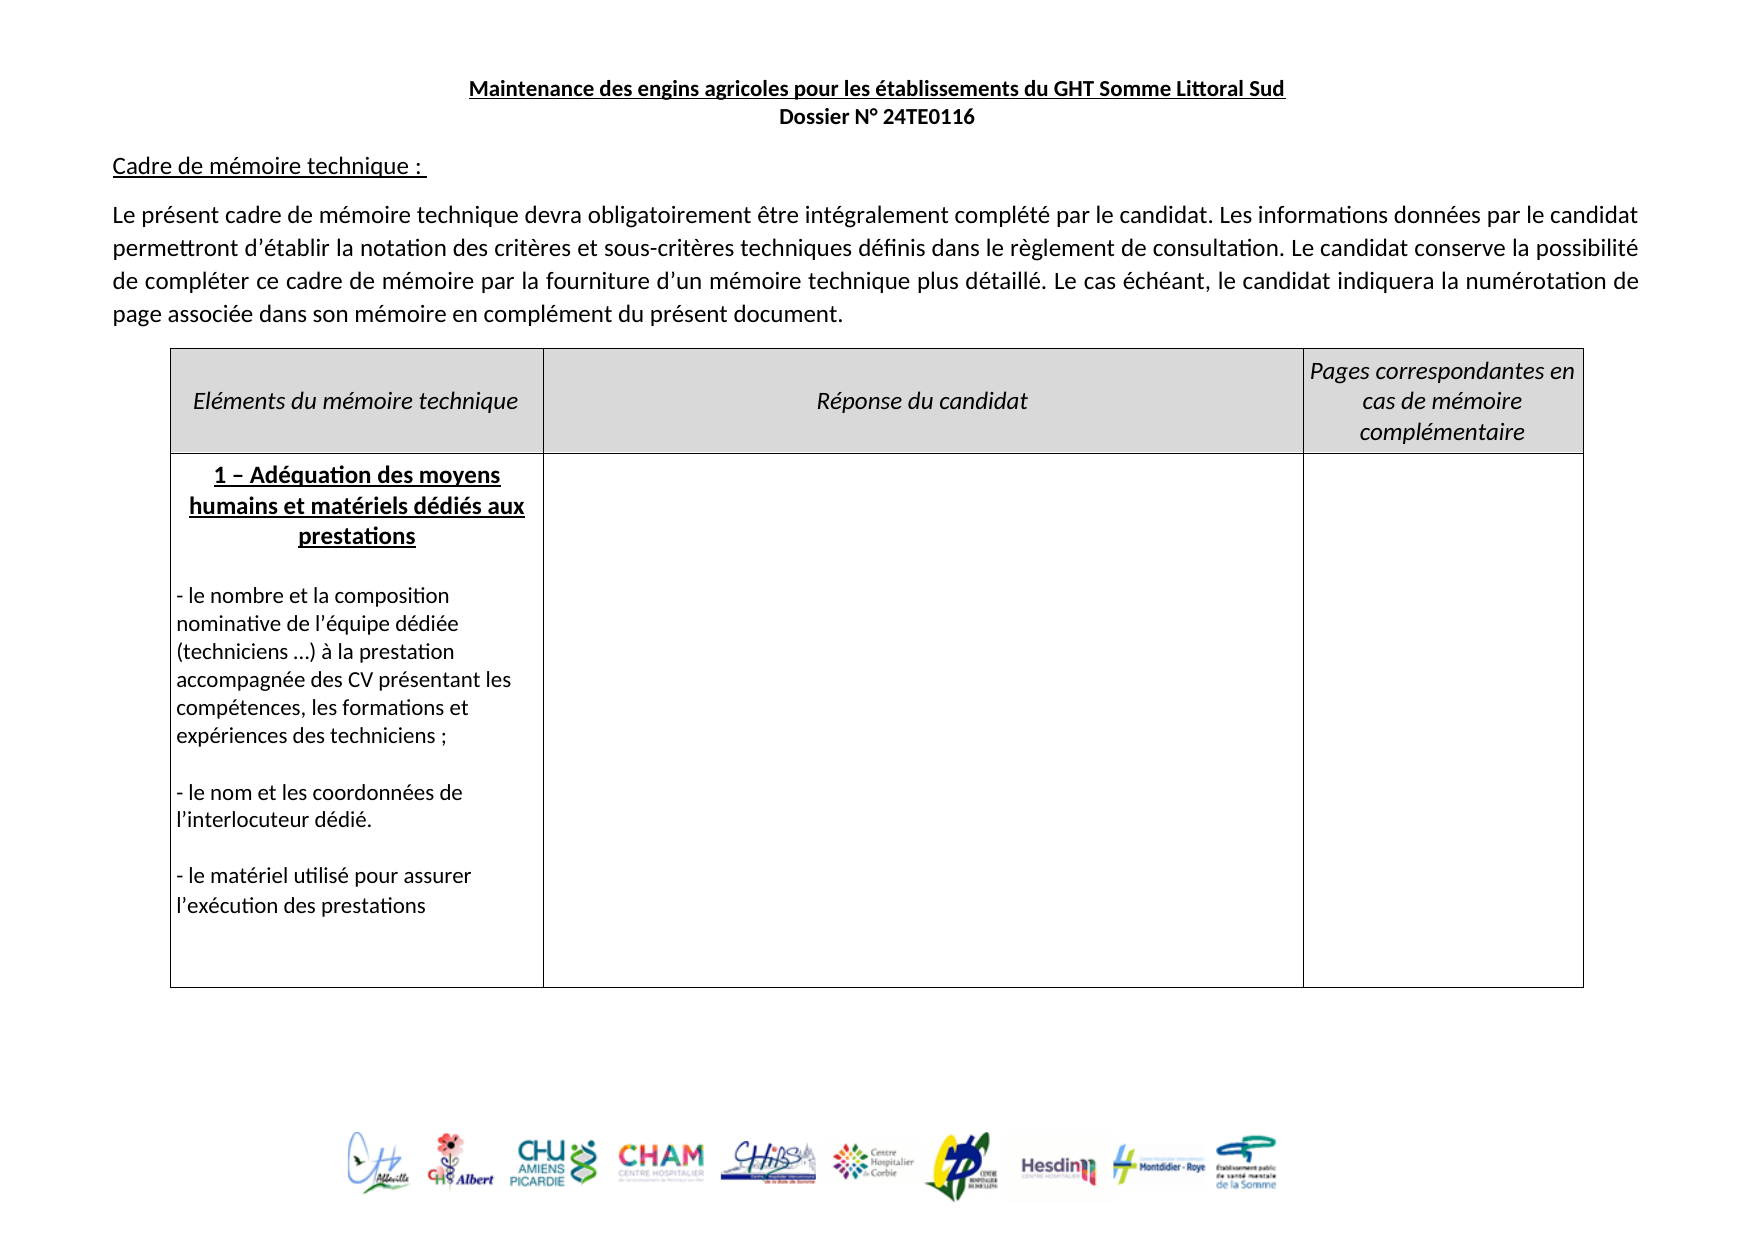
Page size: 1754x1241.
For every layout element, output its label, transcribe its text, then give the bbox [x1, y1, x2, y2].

table_cell [544, 454, 1303, 987]
table_cell [1304, 454, 1583, 987]
picture [347, 1132, 1306, 1213]
table_header Réponse du candidat [544, 349, 1303, 452]
text Le présent cadre de mémoire technique devra obligatoirement être intégralement complété par le candidat. Les informations données par le candidat permettront d’établir la notation des critères et sous-critères techniques définis dans le règlement de consultation. Le candidat conserve la possibilité de compléter ce cadre de mémoire par la fourniture d’un mémoire technique plus détaillé. Le cas échéant, le candidat indiquera la numérotation de page associée dans son mémoire en complément du présent document. [112, 199, 1641, 329]
text Cadre de mémoire technique : [112, 150, 1641, 181]
table_cell 1 – Adéquation des moyens humains et matériels dédiés aux prestations - le nombre et la composition nominative de l’équipe dédiée (techniciens …) à la prestation accompagnée des CV présentant les compétences, les formations et expériences des techniciens ; - le nom et les coordonnées de l’interlocuteur dédié. - le matériel utilisé pour assurer l’exécution des prestations [171, 454, 543, 987]
table_header Pages correspondantes en cas de mémoire complémentaire [1304, 349, 1583, 452]
table_header Eléments du mémoire technique [171, 349, 543, 452]
